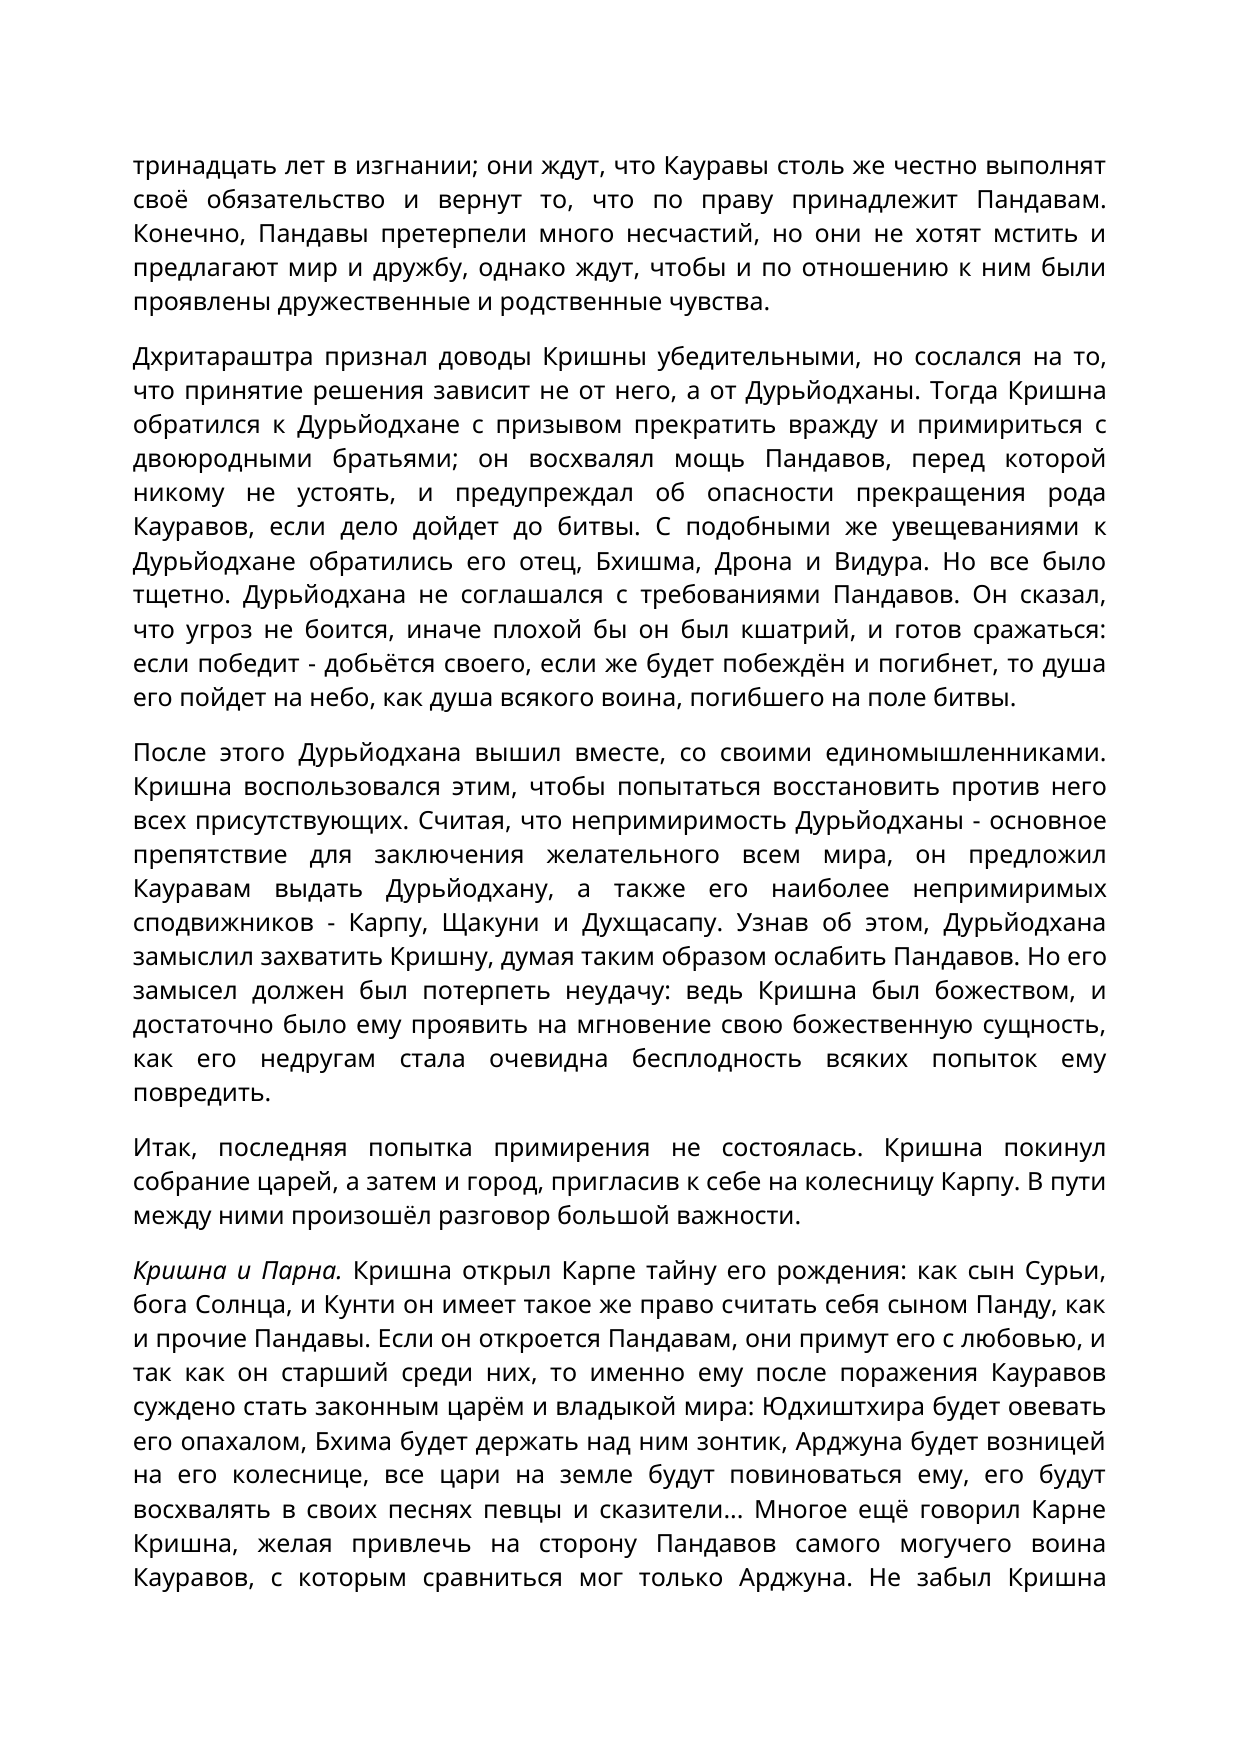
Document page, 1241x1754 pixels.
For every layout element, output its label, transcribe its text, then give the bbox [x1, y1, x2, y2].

text Дхритараштра признал доводы Кришны убедительными, но сослался на то, что принятие решения зависит не от него, а от Дурьйодханы. Тогда Кришна обратился к Дурьйодхане с призывом прекратить вражду и примириться с двоюродными братьями; он восхвалял мощь Пандавов, перед которой никому не устоять, и предупреждал об опасности прекращения рода Кауравов, если дело дойдет до битвы. С подобными же увещеваниями к Дурьйодхане обратились его отец, Бхишма, Дрона и Видура. Но все было тщетно. Дурьйодхана не соглашался с требованиями Пандавов. Он сказал, что угроз не боится, иначе плохой бы он был кшатрий, и готов сражаться: если победит - добьётся своего, если же будет побеждён и погибнет, то душа его пойдет на небо, как душа всякого воина, погибшего на поле битвы. [133, 339, 1108, 713]
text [133, 1253, 1108, 1593]
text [133, 148, 1108, 318]
text После этого Дурьйодхана вышил вместе, со своими единомышленниками. Кришна воспользовался этим, чтобы попытаться восстановить против него всех присутствующих. Считая, что непримиримость Дурьйодханы - основное препятствие для заключения желательного всем мира, он предложил Кауравам выдать Дурьйодхану, а также его наиболее непримиримых сподвижников - Карпу, Щакуни и Духщасапу. Узнав об этом, Дурьйодхана замыслил захватить Кришну, думая таким образом ослабить Пандавов. Но его замысел должен был потерпеть неудачу: ведь Кришна был божеством, и достаточно было ему проявить на мгновение свою божественную сущность, как его недругам стала очевидна бесплодность всяких попыток ему повредить. [133, 734, 1108, 1109]
text Итак, последняя попытка примирения не состоялась. Кришна покинул собрание царей, а затем и город, пригласив к себе на колесницу Карпу. В пути между ними произошёл разговор большой важности. [133, 1130, 1108, 1232]
